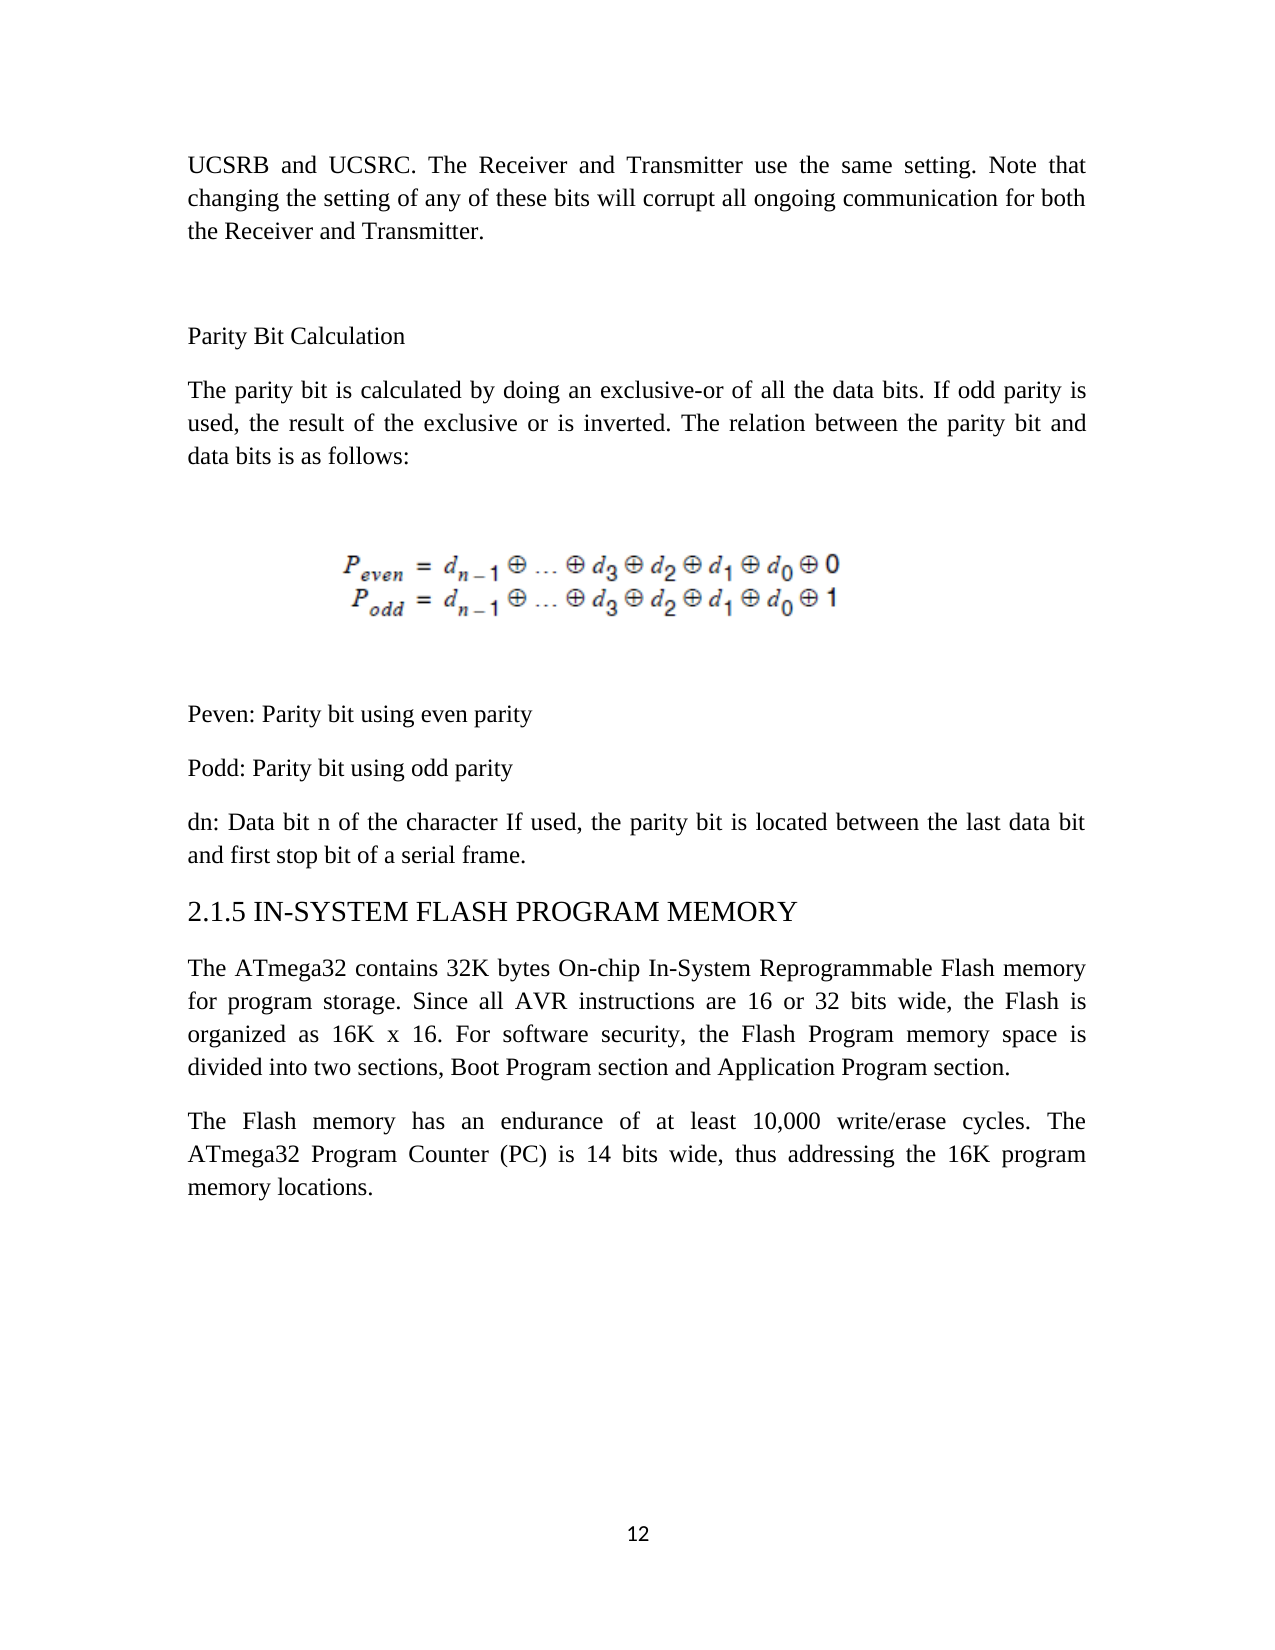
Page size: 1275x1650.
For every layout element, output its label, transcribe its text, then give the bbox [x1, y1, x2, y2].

text The ATmega32 contains 32K bytes On-chip In-System Reprogrammable Flash memory for program storage. Since all AVR instructions are 16 or 32 bits wide, the Flash is organized as 16K x 16. For software security, the Flash Program memory space is divided into two sections, Boot Program section and Application Program section. [187, 953, 1087, 1081]
text The parity bit is calculated by doing an exclusive-or of all the data bits. If odd parity is used, the result of the exclusive or is inverted. The relation between the parity bit and data bits is as follows: [187, 375, 1087, 469]
text Peven: Parity bit using even parity [187, 699, 1087, 728]
picture [337, 548, 860, 621]
text Podd: Parity bit using odd parity [187, 753, 1087, 782]
text dn: Data bit n of the character If used, the parity bit is located between the last data bit and first stop bit of a serial frame. [187, 807, 1087, 869]
text 2.1.5 IN-SYSTEM FLASH PROGRAM MEMORY [187, 894, 1087, 927]
text The Flash memory has an endurance of at least 10,000 write/erase cycles. The ATmega32 Program Counter (PC) is 14 bits wide, thus addressing the 16K program memory locations. [187, 1106, 1087, 1201]
text Parity Bit Calculation [187, 321, 1087, 350]
text UCSRB and UCSRC. The Receiver and Transmitter use the same setting. Note that changing the setting of any of these bits will corrupt all ongoing communication for both the Receiver and Transmitter. [187, 150, 1087, 245]
